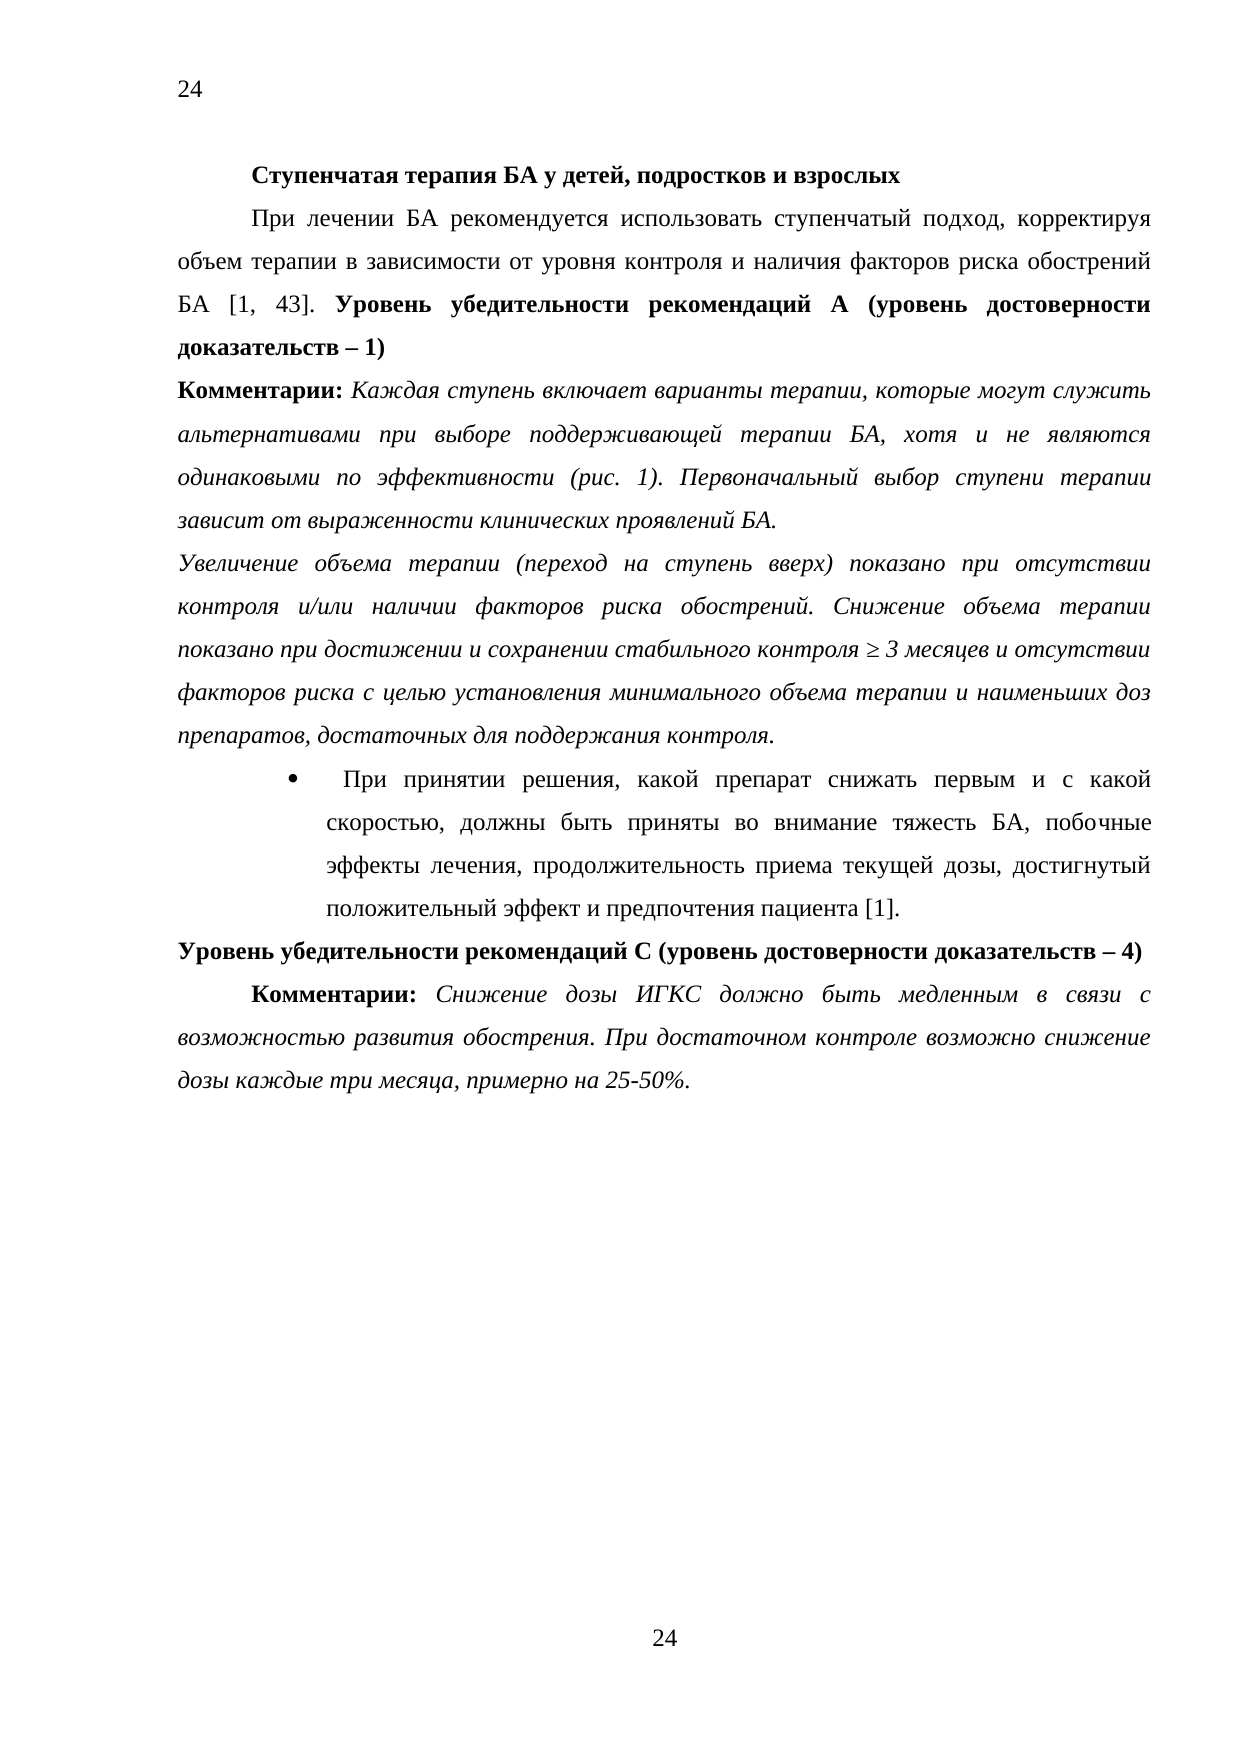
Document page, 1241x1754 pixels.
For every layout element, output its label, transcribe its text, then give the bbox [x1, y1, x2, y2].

text Ступенчатая терапия БА у детей, подростков и взрослых [177, 160, 1152, 189]
list При принятии решения, какой препарат снижать первым и с какой скоростью, должны быть приняты во внимание тяжесть БА, побочные эффекты лечения, продолжительность приема текущей дозы, достигнутый положительный эффект и предпочтения пациента [1]. [288, 764, 1152, 922]
text Комментарии: Снижение дозы ИГКС должно быть медленным в связи с возможностью развития обострения. При достаточном контроле возможно снижение дозы каждые три месяца, примерно на 25-50%. [177, 979, 1152, 1094]
text При лечении БА рекомендуется использовать ступенчатый подход, корректируя объем терапии в зависимости от уровня контроля и наличия факторов риска обострений БА [1, 43]. Уровень убедительности рекомендаций А (уровень достоверности доказательств – 1) [177, 203, 1152, 361]
text Уровень убедительности рекомендаций С (уровень достоверности доказательств – 4) [177, 936, 1152, 965]
text Комментарии: Каждая ступень включает варианты терапии, которые могут служить альтернативами при выборе поддерживающей терапии БА, хотя и не являются одинаковыми по эффективности (рис. 1). Первоначальный выбор ступени терапии зависит от выраженности клинических проявлений БА. [177, 376, 1152, 534]
text Увеличение объема терапии (переход на ступень вверх) показано при отсутствии контроля и/или наличии факторов риска обострений. Снижение объема терапии показано при достижении и сохранении стабильного контроля ≥ 3 месяцев и отсутствии факторов риска с целью установления минимального объема терапии и наименьших доз препаратов, достаточных для поддержания контроля. [177, 548, 1152, 749]
